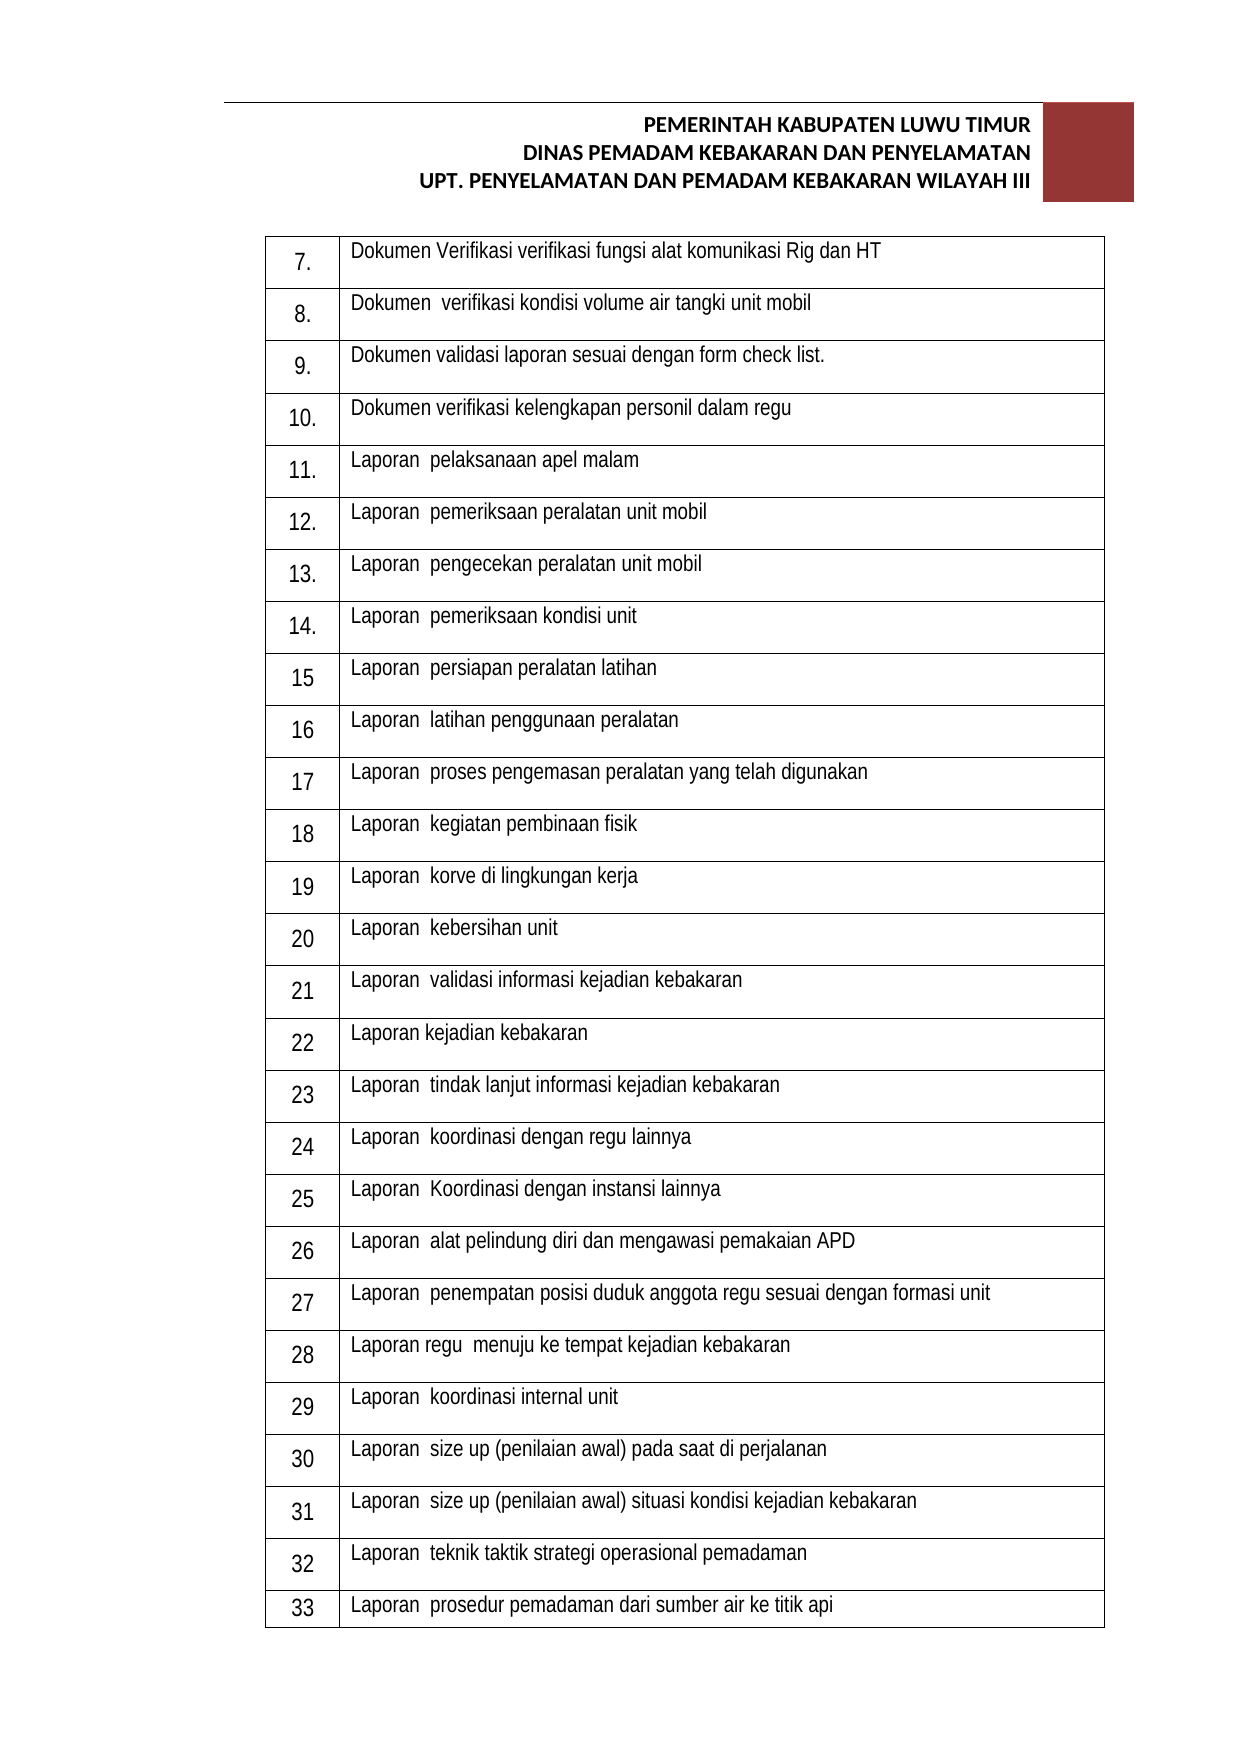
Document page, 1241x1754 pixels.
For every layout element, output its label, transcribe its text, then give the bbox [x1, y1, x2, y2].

table_cell 12. [266, 498, 339, 549]
table_cell 14. [266, 602, 339, 653]
table_cell Laporan persiapan peralatan latihan [340, 654, 1104, 705]
table_cell Laporan koordinasi dengan regu lainnya [340, 1123, 1104, 1174]
table_cell 10. [266, 394, 339, 444]
table_cell 11. [266, 446, 339, 497]
table_cell Laporan pemeriksaan peralatan unit mobil [340, 498, 1104, 549]
table_cell Laporan Koordinasi dengan instansi lainnya [340, 1175, 1104, 1226]
table_cell 23 [266, 1071, 339, 1122]
table_cell 19 [266, 862, 339, 913]
table_cell Laporan koordinasi internal unit [340, 1383, 1104, 1434]
table_cell Dokumen Verifikasi verifikasi fungsi alat komunikasi Rig dan HT [340, 237, 1104, 288]
table_cell 30 [266, 1435, 339, 1486]
table_cell Laporan prosedur pemadaman dari sumber air ke titik api [340, 1591, 1104, 1627]
table_cell 25 [266, 1175, 339, 1226]
table_cell Laporan korve di lingkungan kerja [340, 862, 1104, 913]
table_cell Laporan proses pengemasan peralatan yang telah digunakan [340, 758, 1104, 809]
table_cell Laporan pelaksanaan apel malam [340, 446, 1104, 497]
table_cell 20 [266, 914, 339, 965]
table_cell 9. [266, 341, 339, 392]
table_cell 27 [266, 1279, 339, 1330]
table_cell 31 [266, 1487, 339, 1538]
table_cell 26 [266, 1227, 339, 1278]
table_cell Dokumen verifikasi kondisi volume air tangki unit mobil [340, 289, 1104, 340]
table_cell Laporan size up (penilaian awal) situasi kondisi kejadian kebakaran [340, 1487, 1104, 1538]
table_cell 18 [266, 810, 339, 861]
table_cell Laporan pengecekan peralatan unit mobil [340, 550, 1104, 601]
table_cell 29 [266, 1383, 339, 1434]
table_cell Laporan regu menuju ke tempat kejadian kebakaran [340, 1331, 1104, 1382]
table_cell 8. [266, 289, 339, 340]
table_cell Laporan tindak lanjut informasi kejadian kebakaran [340, 1071, 1104, 1122]
table_cell 33 [266, 1591, 339, 1627]
table_cell 13. [266, 550, 339, 601]
table_cell Laporan kebersihan unit [340, 914, 1104, 965]
table_cell 28 [266, 1331, 339, 1382]
table_cell 16 [266, 706, 339, 757]
table_cell 17 [266, 758, 339, 809]
table_cell 24 [266, 1123, 339, 1174]
table_cell Laporan kegiatan pembinaan fisik [340, 810, 1104, 861]
table_cell Laporan size up (penilaian awal) pada saat di perjalanan [340, 1435, 1104, 1486]
table_cell Dokumen validasi laporan sesuai dengan form check list. [340, 341, 1104, 392]
table_cell Laporan penempatan posisi duduk anggota regu sesuai dengan formasi unit [340, 1279, 1104, 1330]
table_cell 15 [266, 654, 339, 705]
table_cell Laporan pemeriksaan kondisi unit [340, 602, 1104, 653]
table_cell Dokumen verifikasi kelengkapan personil dalam regu [340, 394, 1104, 444]
table_cell Laporan latihan penggunaan peralatan [340, 706, 1104, 757]
table_cell 7. [266, 237, 339, 288]
table_cell Laporan kejadian kebakaran [340, 1019, 1104, 1069]
table_cell Laporan teknik taktik strategi operasional pemadaman [340, 1539, 1104, 1590]
table_cell Laporan alat pelindung diri dan mengawasi pemakaian APD [340, 1227, 1104, 1278]
table_cell 22 [266, 1019, 339, 1069]
table_cell Laporan validasi informasi kejadian kebakaran [340, 966, 1104, 1017]
table_cell 21 [266, 966, 339, 1017]
table_cell 32 [266, 1539, 339, 1590]
